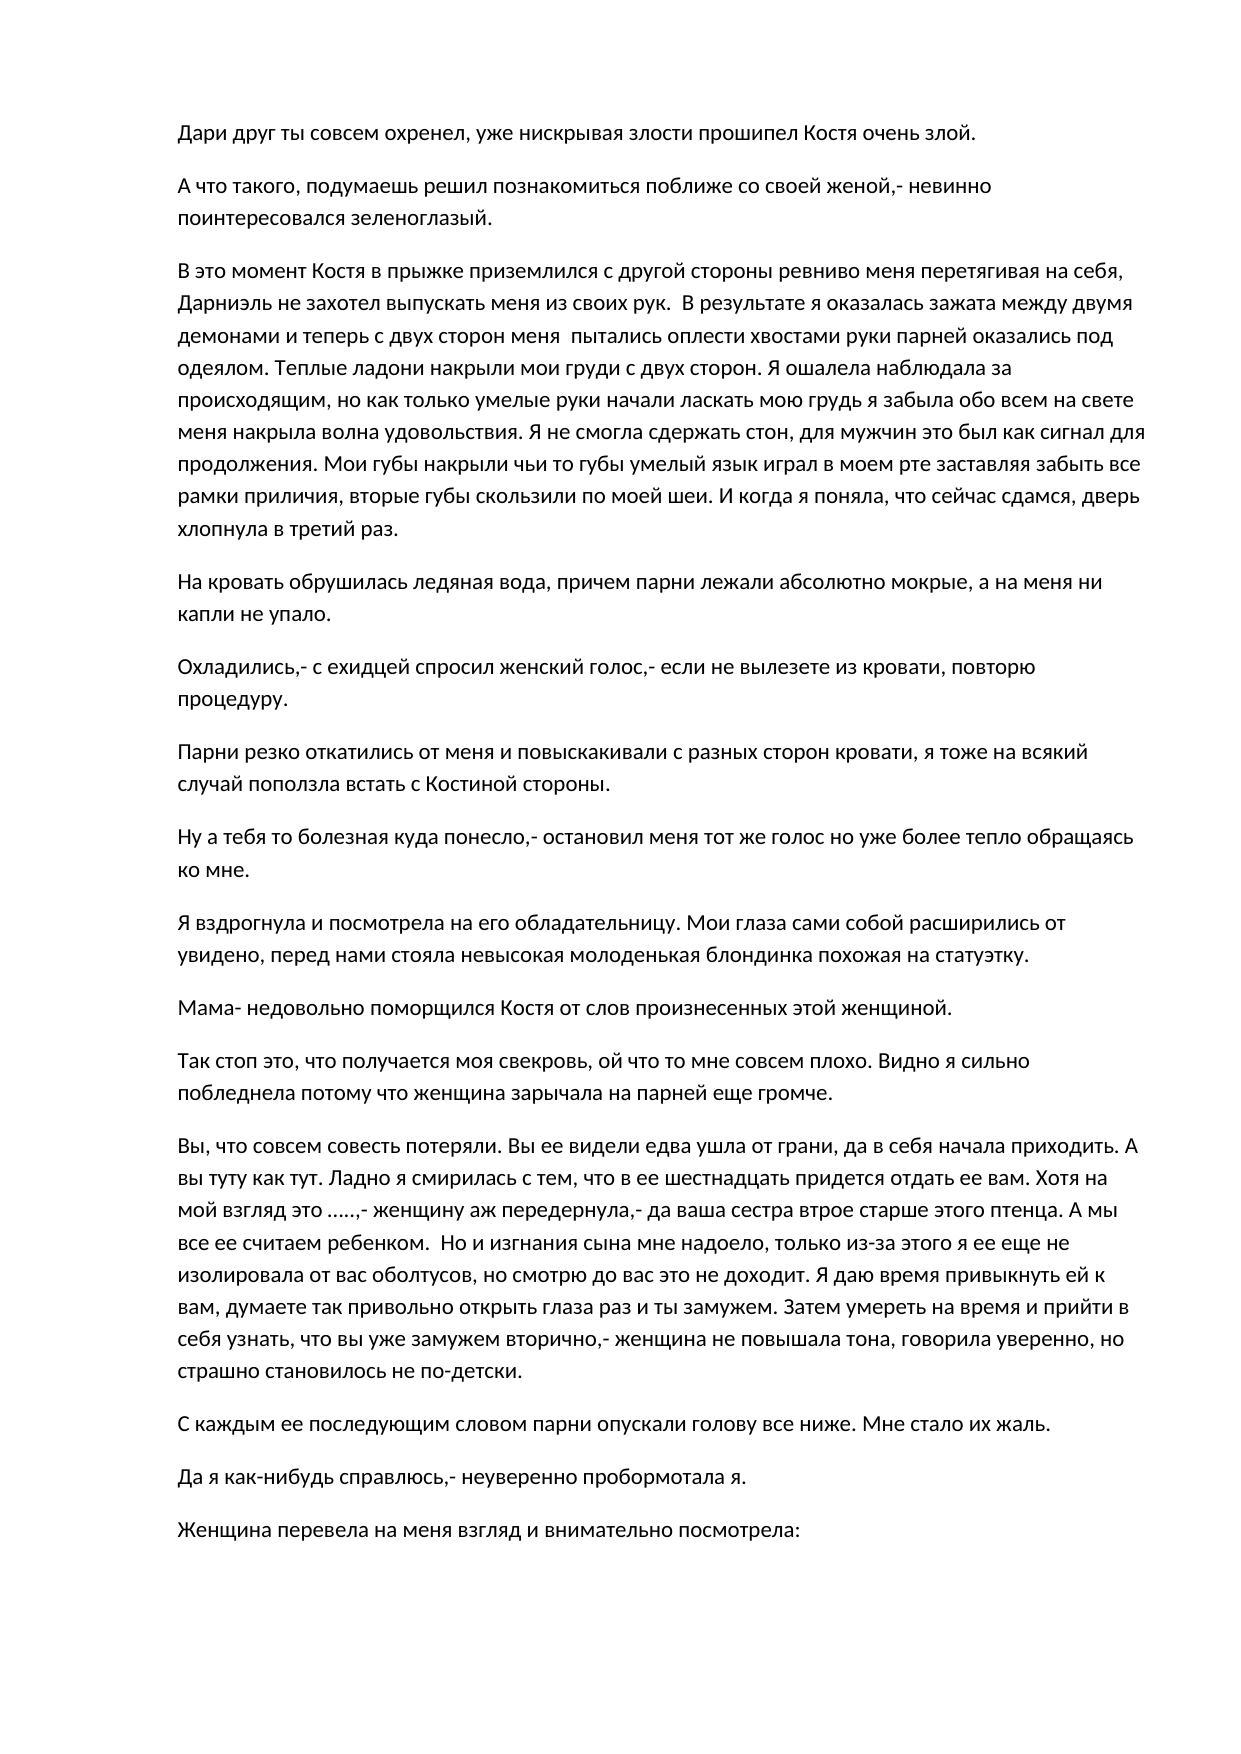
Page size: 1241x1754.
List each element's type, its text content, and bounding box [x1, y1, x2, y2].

text А что такого, подумаешь решил познакомиться поближе со своей женой,- невинно поинтересовался зеленоглазый. [177, 171, 1152, 231]
text Ну а тебя то болезная куда понесло,- остановил меня тот же голос но уже более тепло обращаясь ко мне. [177, 822, 1152, 883]
text Дари друг ты совсем охренел, уже нискрывая злости прошипел Костя очень злой. [177, 118, 1152, 146]
text Я вздрогнула и посмотрела на его обладательницу. Мои глаза сами собой расширились от увидено, перед нами стояла невысокая молоденькая блондинка похожая на статуэтку. [177, 908, 1152, 968]
text Да я как-нибудь справлюсь,- неуверенно пробормотала я. [177, 1462, 1152, 1491]
text На кровать обрушилась ледяная вода, причем парни лежали абсолютно мокрые, а на меня ни капли не упало. [177, 567, 1152, 627]
text Мама- недовольно поморщился Костя от слов произнесенных этой женщиной. [177, 993, 1152, 1021]
text Так стоп это, что получается моя свекровь, ой что то мне совсем плохо. Видно я сильно побледнела потому что женщина зарычала на парней еще громче. [177, 1046, 1152, 1106]
text Охладились,- с ехидцей спросил женский голос,- если не вылезете из кровати, повторю процедуру. [177, 652, 1152, 712]
text С каждым ее последующим словом парни опускали голову все ниже. Мне стало их жаль. [177, 1409, 1152, 1437]
text Парни резко откатились от меня и повыскакивали с разных сторон кровати, я тоже на всякий случай поползла встать с Костиной стороны. [177, 737, 1152, 797]
text Женщина перевела на меня взгляд и внимательно посмотрела: [177, 1516, 1152, 1543]
text В это момент Костя в прыжке приземлился с другой стороны ревниво меня перетягивая на себя, Дарниэль не захотел выпускать меня из своих рук. В результате я оказалась зажата между двумя демонами и теперь с двух сторон меня пытались оплести хвостами руки парней оказались под одеялом. Теплые ладони накрыли мои груди с двух сторон. Я ошалела наблюдала за происходящим, но как только умелые руки начали ласкать мою грудь я забыла обо всем на свете меня накрыла волна удовольствия. Я не смогла сдержать стон, для мужчин это был как сигнал для продолжения. Мои губы накрыли чьи то губы умелый язык играл в моем рте заставляя забыть все рамки приличия, вторые губы скользили по моей шеи. И когда я поняла, что сейчас сдамся, дверь хлопнула в третий раз. [177, 256, 1152, 542]
text Вы, что совсем совесть потеряли. Вы ее видели едва ушла от грани, да в себя начала приходить. А вы туту как тут. Ладно я смирилась с тем, что в ее шестнадцать придется отдать ее вам. Хотя на мой взгляд это …..,- женщину аж передернула,- да ваша сестра втрое старше этого птенца. А мы все ее считаем ребенком. Но и изгнания сына мне надоело, только из-за этого я ее еще не изолировала от вас оболтусов, но смотрю до вас это не доходит. Я даю время привыкнуть ей к вам, думаете так привольно открыть глаза раз и ты замужем. Затем умереть на время и прийти в себя узнать, что вы уже замужем вторично,- женщина не повышала тона, говорила уверенно, но страшно становилось не по-детски. [177, 1131, 1152, 1384]
